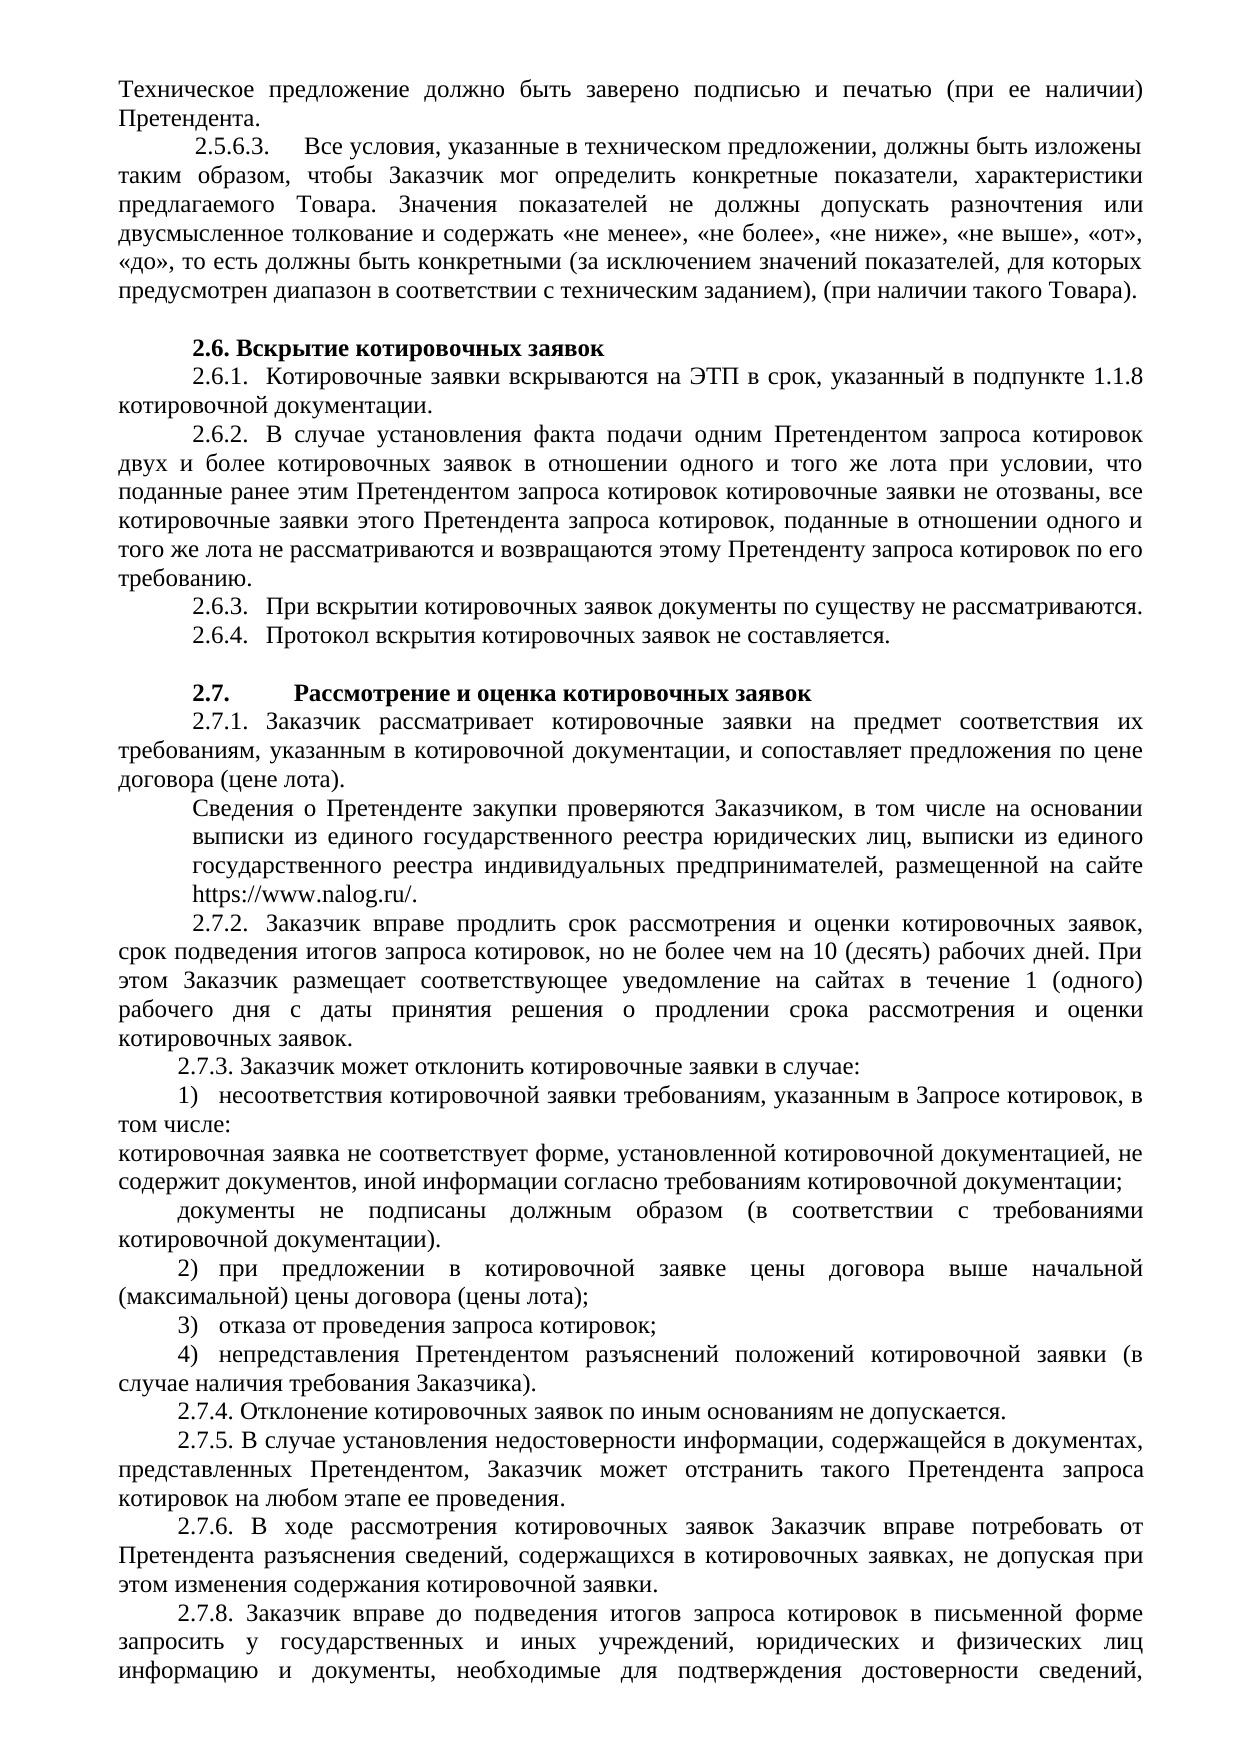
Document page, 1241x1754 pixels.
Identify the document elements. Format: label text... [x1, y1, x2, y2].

list Сведения о Претенденте закупки проверяются Заказчиком, в том числе на основании выписки из единого государственного реестра юридических лиц, выписки из единого государственного реестра индивидуальных предпринимателей, размещенной на сайте https://www.nalog.ru/. [192, 793, 1144, 908]
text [118, 1598, 1144, 1684]
list непредставления Претендентом разъяснений положений котировочной заявки (в случае наличия требования Заказчика). [118, 1339, 1144, 1396]
list Заказчик рассматривает котировочные заявки на предмет соответствия их требованиям, указанным в котировочной документации, и сопоставляет предложения по цене договора (цене лота). [118, 706, 1144, 793]
list В случае установления факта подачи одним Претендентом запроса котировок двух и более котировочных заявок в отношении одного и того же лота при условии, что поданные ранее этим Претендентом запроса котировок котировочные заявки не отозваны, все котировочные заявки этого Претендента запроса котировок, поданные в отношении одного и того же лота не рассматриваются и возвращаются этому Претенденту запроса котировок по его требованию. [118, 419, 1144, 591]
text 2.5.6.3. Все условия, указанные в техническом предложении, должны быть изложены таким образом, чтобы Заказчик мог определить конкретные показатели, характеристики предлагаемого Товара. Значения показателей не должны допускать разночтения или двусмысленное толкование и содержать «не менее», «не более», «не ниже», «не выше», «от», «до», то есть должны быть конкретными (за исключением значений показателей, для которых предусмотрен диапазон в соответствии с техническим заданием), (при наличии такого Товара). [118, 131, 1144, 304]
list Заказчик вправе продлить срок рассмотрения и оценки котировочных заявок, срок подведения итогов запроса котировок, но не более чем на 10 (десять) рабочих дней. При этом Заказчик размещает соответствующее уведомление на сайтах в течение 1 (одного) рабочего дня с даты принятия решения о продлении срока рассмотрения и оценки котировочных заявок. [118, 908, 1144, 1051]
list Протокол вскрытия котировочных заявок не составляется. [118, 620, 1144, 649]
subtitle Рассмотрение и оценка котировочных заявок [192, 678, 1144, 706]
text 2.7.3. Заказчик может отклонить котировочные заявки в случае: [177, 1051, 1144, 1080]
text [118, 74, 1144, 131]
text котировочная заявка не соответствует форме, установленной котировочной документацией, не содержит документов, иной информации согласно требованиям котировочной документации; [118, 1138, 1144, 1195]
list несоответствия котировочной заявки требованиям, указанным в Запросе котировок, в том числе: [118, 1080, 1144, 1138]
list при предложении в котировочной заявке цены договора выше начальной (максимальной) цены договора (цены лота); [118, 1253, 1144, 1310]
list отказа от проведения запроса котировок; [118, 1310, 1144, 1339]
text 2.7.4. Отклонение котировочных заявок по иным основаниям не допускается. [177, 1396, 1144, 1425]
subtitle 2.6. Вскрытие котировочных заявок [143, 333, 1144, 361]
text 2.7.5. В случае установления недостоверности информации, содержащейся в документах, представленных Претендентом, Заказчик может отстранить такого Претендента запроса котировок на любом этапе ее проведения. [118, 1425, 1144, 1511]
text документы не подписаны должным образом (в соответствии с требованиями котировочной документации). [118, 1195, 1144, 1253]
text 2.7.6. В ходе рассмотрения котировочных заявок Заказчик вправе потребовать от Претендента разъяснения сведений, содержащихся в котировочных заявках, не допуская при этом изменения содержания котировочной заявки. [118, 1511, 1144, 1598]
list При вскрытии котировочных заявок документы по существу не рассматриваются. [118, 591, 1144, 620]
list Котировочные заявки вскрываются на ЭТП в срок, указанный в подпункте 1.1.8 котировочной документации. [118, 361, 1144, 419]
